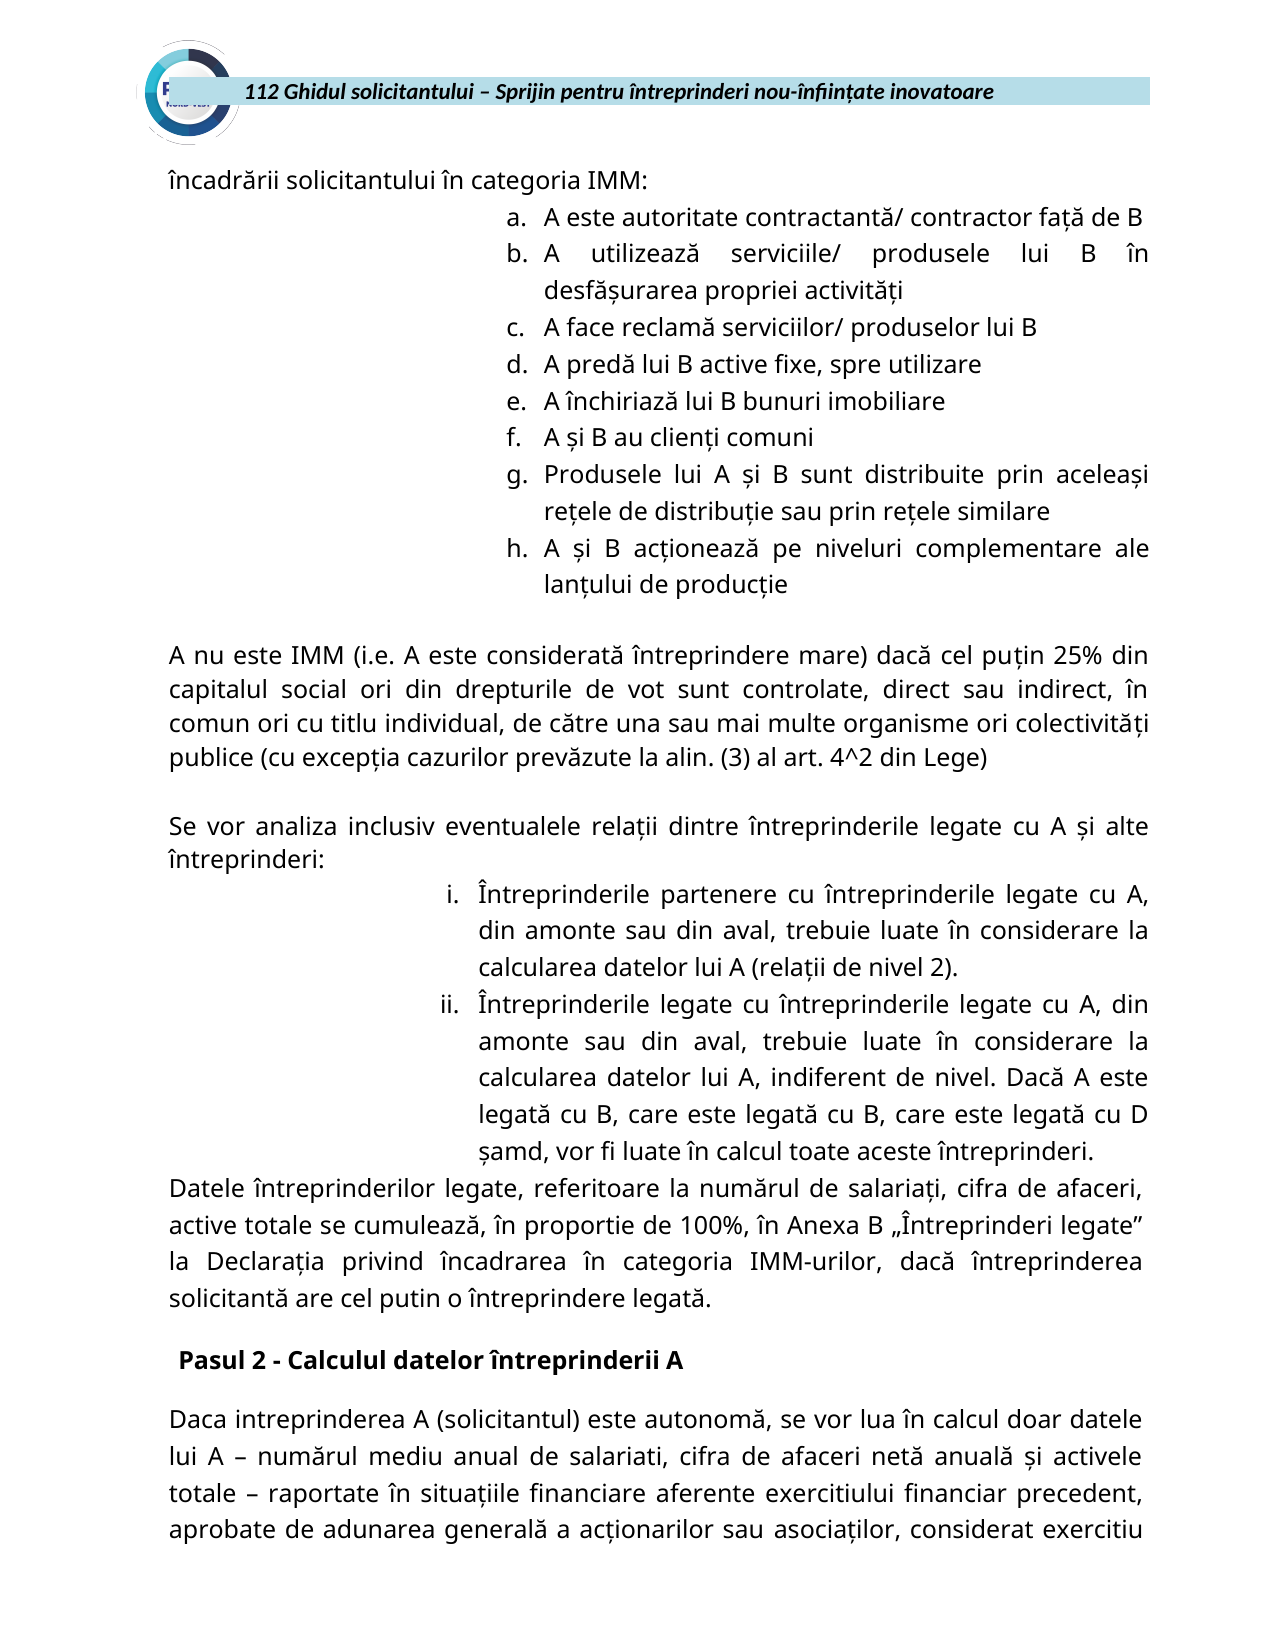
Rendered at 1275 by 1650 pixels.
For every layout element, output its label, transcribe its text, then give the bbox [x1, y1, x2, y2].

list A este autoritate contractantă/ contractor față de B [506, 199, 1150, 233]
list A și B au clienți comuni [506, 420, 1150, 454]
list Produsele lui A și B sunt distribuite prin aceleași rețele de distribuție sau prin rețele similare [506, 457, 1150, 527]
list Întreprinderile legate cu întreprinderile legate cu A, din amonte sau din aval, trebuie luate în considerare la calcularea datelor lui A, indiferent de nivel. Dacă A este legată cu B, care este legată cu B, care este legată cu D șamd, vor fi luate în calcul toate aceste întreprinderi. [459, 987, 1150, 1168]
list A predă lui B active fixe, spre utilizare [506, 346, 1150, 380]
text A nu este IMM (i.e. A este considerată întreprindere mare) dacă cel puţin 25% din capitalul social ori din drepturile de vot sunt controlate, direct sau indirect, în comun ori cu titlu individual, de către una sau mai multe organisme ori colectivităţi publice (cu excepţia cazurilor prevăzute la alin. (3) al art. 4^2 din Lege) [169, 638, 1150, 774]
list A face reclamă serviciilor/ produselor lui B [506, 309, 1150, 344]
list A utilizează serviciile/ produsele lui B în desfășurarea propriei activități [506, 236, 1150, 307]
text Se vor analiza inclusiv eventualele relații dintre întreprinderile legate cu A și alte întreprinderi: [169, 808, 1150, 876]
text Datele întreprinderilor legate, referitoare la numărul de salariați, cifra de afaceri, active totale se cumulează, în proportie de 100%, în Anexa B „Întreprinderi legate” la Declarația privind încadrarea în categoria IMM-urilor, dacă întreprinderea solicitantă are cel putin o întreprindere legată. [169, 1171, 1144, 1315]
list A închiriază lui B bunuri imobiliare [506, 383, 1150, 417]
list A și B acționează pe niveluri complementare ale lanțului de producție [506, 530, 1150, 601]
list Întreprinderile partenere cu întreprinderile legate cu A, din amonte sau din aval, trebuie luate în considerare la calcularea datelor lui A (relații de nivel 2). [459, 876, 1150, 984]
subtitle Pasul 2 - Calculul datelor întreprinderii A [178, 1343, 1144, 1377]
picture [136, 40, 241, 145]
